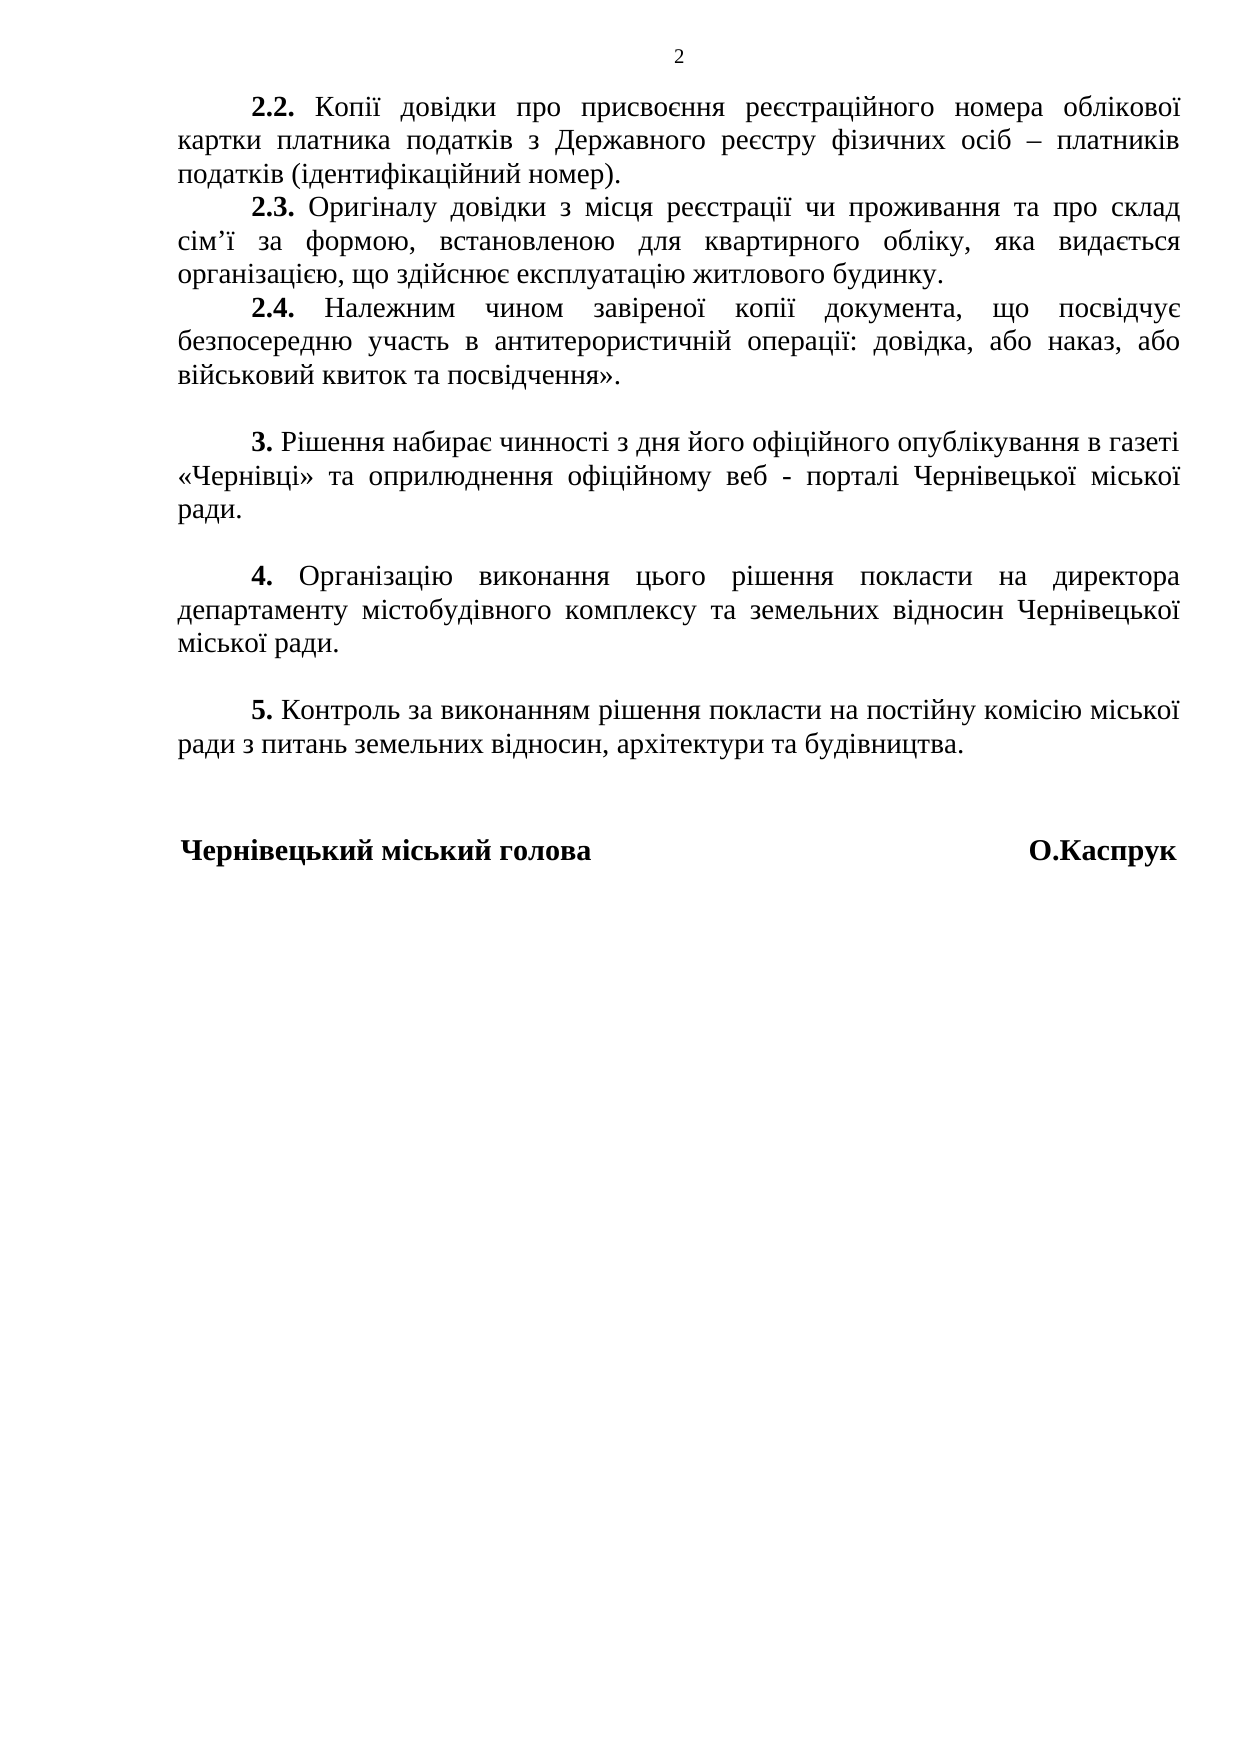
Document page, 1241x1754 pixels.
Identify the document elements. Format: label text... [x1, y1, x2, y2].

text 2.4. Належним чином завіреної копії документа, що посвідчує безпосередню участь в антитерористичній операції: довідка, або наказ, або військовий квиток та посвідчення». [177, 290, 1181, 391]
text Чернівецький міський голова О.Каспрук [177, 832, 1181, 866]
text 2.2. Копії довідки про присвоєння реєстраційного номера облікової картки платника податків з Державного реєстру фізичних осіб – платників податків (ідентифікаційний номер). [177, 89, 1181, 189]
text 2.3. Оригіналу довідки з місця реєстрації чи проживання та про склад сім’ї за формою, встановленою для квартирного обліку, яка видається організацією, що здійснює експлуатацію житлового будинку. [177, 189, 1181, 290]
text 4. Організацію виконання цього рішення покласти на директора департаменту містобудівного комплексу та земельних відносин Чернівецької міської ради. [177, 558, 1181, 659]
text 5. Контроль за виконанням рішення покласти на постійну комісію міської ради з питань земельних відносин, архітектури та будівництва. [177, 692, 1181, 759]
text 3. Рішення набирає чинності з дня його офіційного опублікування в газеті «Чернівці» та оприлюднення офіційному веб - порталі Чернівецької міської ради. [177, 424, 1181, 525]
